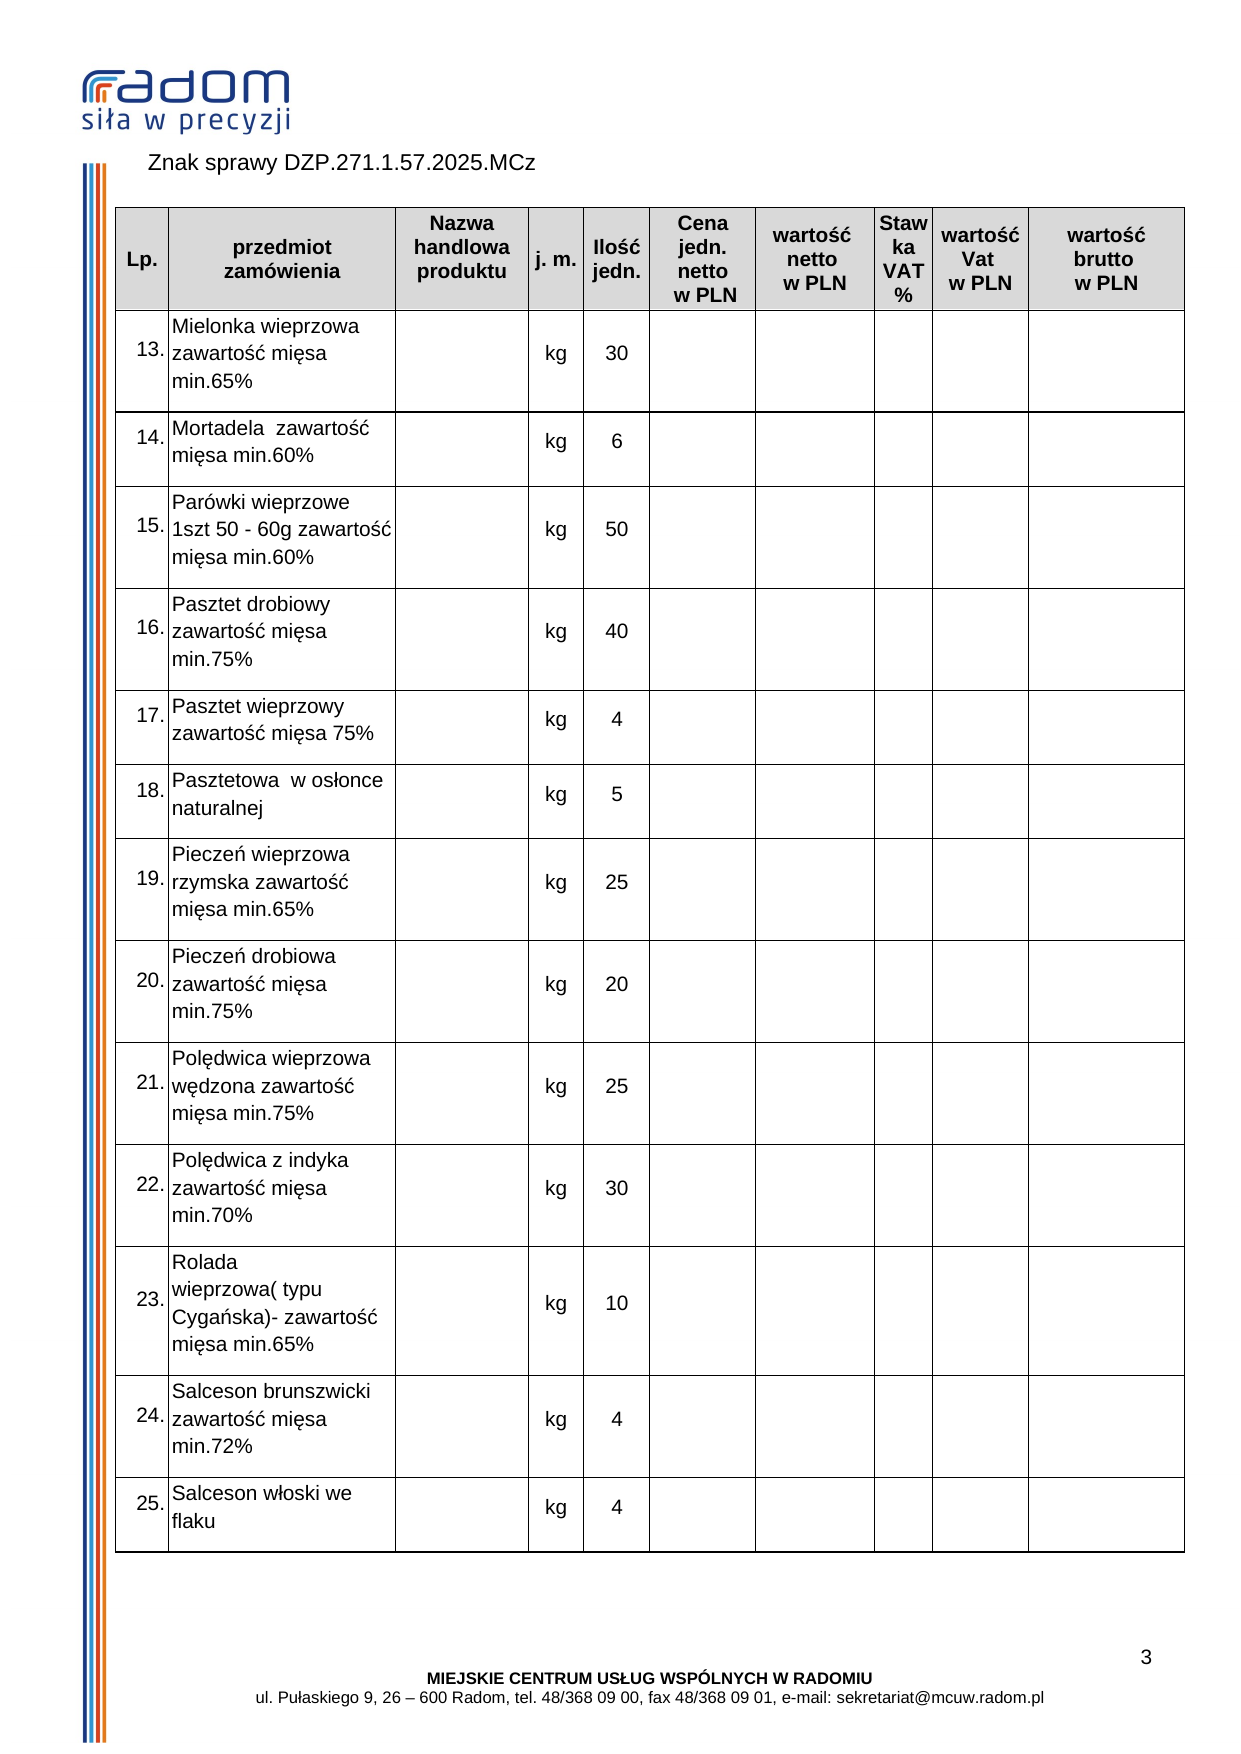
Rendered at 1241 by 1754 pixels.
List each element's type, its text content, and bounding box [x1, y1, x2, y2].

table_cell [1029, 1376, 1184, 1477]
table_cell 40 [584, 589, 649, 689]
table_cell [756, 487, 874, 588]
table_cell [933, 765, 1028, 838]
table_header Nazwa handlowa produktu [396, 208, 528, 309]
table_cell [650, 1376, 755, 1477]
table_cell [396, 941, 528, 1042]
table_cell [396, 1376, 528, 1477]
table_cell [756, 941, 874, 1042]
table_cell [396, 487, 528, 588]
table_cell [116, 691, 168, 764]
table_cell [756, 839, 874, 940]
table_cell [116, 311, 168, 411]
table_cell kg [529, 1145, 583, 1246]
table_cell [650, 1145, 755, 1246]
table_cell [650, 1478, 755, 1551]
table_header wartość brutto w PLN [1029, 208, 1184, 309]
table_cell [1029, 941, 1184, 1042]
table_cell [933, 311, 1028, 411]
table_cell kg [529, 941, 583, 1042]
table_cell 10 [584, 1247, 649, 1375]
table_cell kg [529, 765, 583, 838]
table_cell 4 [584, 1478, 649, 1551]
table_cell kg [529, 691, 583, 764]
table_cell [1029, 691, 1184, 764]
table_cell [116, 1145, 168, 1246]
table_cell kg [529, 311, 583, 411]
table_cell [650, 1247, 755, 1375]
table_cell [396, 413, 528, 486]
table_cell Pieczeń drobiowa zawartość mięsa min.75% [169, 941, 395, 1042]
table_cell [1029, 765, 1184, 838]
table_header Stawka VAT% [875, 208, 932, 309]
table_cell [756, 1478, 874, 1551]
table_cell [875, 589, 932, 689]
table_cell [650, 487, 755, 588]
table_cell [933, 487, 1028, 588]
table_cell [116, 941, 168, 1042]
table_cell [1029, 589, 1184, 689]
table_cell [875, 1376, 932, 1477]
table_cell kg [529, 487, 583, 588]
table_cell [116, 487, 168, 588]
table_cell [875, 1478, 932, 1551]
table_cell [875, 1247, 932, 1375]
table_cell [875, 765, 932, 838]
table_cell [1029, 311, 1184, 411]
table_cell [650, 589, 755, 689]
table_cell [396, 311, 528, 411]
table_cell Salceson brunszwicki zawartość mięsa min.72% [169, 1376, 395, 1477]
table_cell [116, 413, 168, 486]
table_cell [396, 589, 528, 689]
table_cell [1029, 1478, 1184, 1551]
picture [11, 0, 1241, 1743]
table_cell [396, 1247, 528, 1375]
table_cell [933, 1247, 1028, 1375]
table_cell [1029, 487, 1184, 588]
table_cell kg [529, 1478, 583, 1551]
table_cell kg [529, 413, 583, 486]
table_cell kg [529, 589, 583, 689]
table_cell [875, 487, 932, 588]
table_cell [650, 311, 755, 411]
table_cell [1029, 839, 1184, 940]
table_cell [1029, 1247, 1184, 1375]
table_cell [756, 1145, 874, 1246]
table_cell [650, 941, 755, 1042]
table_cell [756, 413, 874, 486]
table_cell Parówki wieprzowe 1szt 50 - 60g zawartość mięsa min.60% [169, 487, 395, 588]
table_cell 30 [584, 311, 649, 411]
table_cell [875, 839, 932, 940]
table_cell [116, 765, 168, 838]
table_cell [933, 1145, 1028, 1246]
table_cell Mortadela zawartość mięsa min.60% [169, 413, 395, 486]
table_cell kg [529, 1376, 583, 1477]
table_cell kg [529, 1247, 583, 1375]
table_cell [650, 691, 755, 764]
table_cell 50 [584, 487, 649, 588]
table_cell [116, 589, 168, 689]
table_cell 6 [584, 413, 649, 486]
table_cell Mielonka wieprzowa zawartość mięsa min.65% [169, 311, 395, 411]
table_header wartość netto w PLN [756, 208, 874, 309]
table_cell [875, 691, 932, 764]
table_cell [116, 1247, 168, 1375]
table_cell [756, 1247, 874, 1375]
table_header Cena jedn. netto w PLN [650, 208, 755, 309]
table_cell [116, 1376, 168, 1477]
table_header przedmiot zamówienia [169, 208, 395, 309]
table_cell [756, 1376, 874, 1477]
table_cell [116, 839, 168, 940]
table_cell [756, 765, 874, 838]
table_cell 25 [584, 1043, 649, 1144]
table_cell [116, 1478, 168, 1551]
table_cell [756, 1043, 874, 1144]
table_cell Rolada wieprzowa( typu Cygańska)- zawartość mięsa min.65% [169, 1247, 395, 1375]
table_cell 4 [584, 691, 649, 764]
table_cell [396, 1043, 528, 1144]
table_header wartość Vat w PLN [933, 208, 1028, 309]
table_cell 4 [584, 1376, 649, 1477]
table_cell 30 [584, 1145, 649, 1246]
table_header Lp. [116, 208, 168, 309]
table_cell Pasztetowa w osłonce naturalnej [169, 765, 395, 838]
table_cell [1029, 413, 1184, 486]
table_header j. m. [529, 208, 583, 309]
table_cell [933, 1043, 1028, 1144]
table_cell [875, 1043, 932, 1144]
table_cell [1029, 1043, 1184, 1144]
table_cell [933, 413, 1028, 486]
table_cell Polędwica wieprzowa wędzona zawartość mięsa min.75% [169, 1043, 395, 1144]
table_cell Pieczeń wieprzowa rzymska zawartość mięsa min.65% [169, 839, 395, 940]
table_cell Salceson włoski we flaku [169, 1478, 395, 1551]
table_cell 5 [584, 765, 649, 838]
table_cell [875, 311, 932, 411]
table_cell kg [529, 1043, 583, 1144]
table_cell [875, 413, 932, 486]
table_cell [756, 691, 874, 764]
table_cell [650, 413, 755, 486]
table_header Ilość jedn. [584, 208, 649, 309]
table_cell Polędwica z indyka zawartość mięsa min.70% [169, 1145, 395, 1246]
table_cell [933, 1376, 1028, 1477]
table_cell [650, 765, 755, 838]
table_cell [396, 765, 528, 838]
table_cell [756, 311, 874, 411]
table_cell 25 [584, 839, 649, 940]
table_cell [1029, 1145, 1184, 1246]
table_cell Pasztet wieprzowy zawartość mięsa 75% [169, 691, 395, 764]
table_cell [650, 1043, 755, 1144]
table_cell [756, 589, 874, 689]
table_cell [396, 691, 528, 764]
table_cell Pasztet drobiowy zawartość mięsa min.75% [169, 589, 395, 689]
table_cell [116, 1043, 168, 1144]
table_cell [933, 941, 1028, 1042]
table_cell [933, 839, 1028, 940]
table_cell [396, 1145, 528, 1246]
table_cell [650, 839, 755, 940]
table_cell [933, 691, 1028, 764]
table_cell [933, 589, 1028, 689]
table_cell [933, 1478, 1028, 1551]
table_cell 20 [584, 941, 649, 1042]
table_cell [396, 1478, 528, 1551]
table_cell kg [529, 839, 583, 940]
table_cell [875, 941, 932, 1042]
table_cell [875, 1145, 932, 1246]
table_cell [396, 839, 528, 940]
